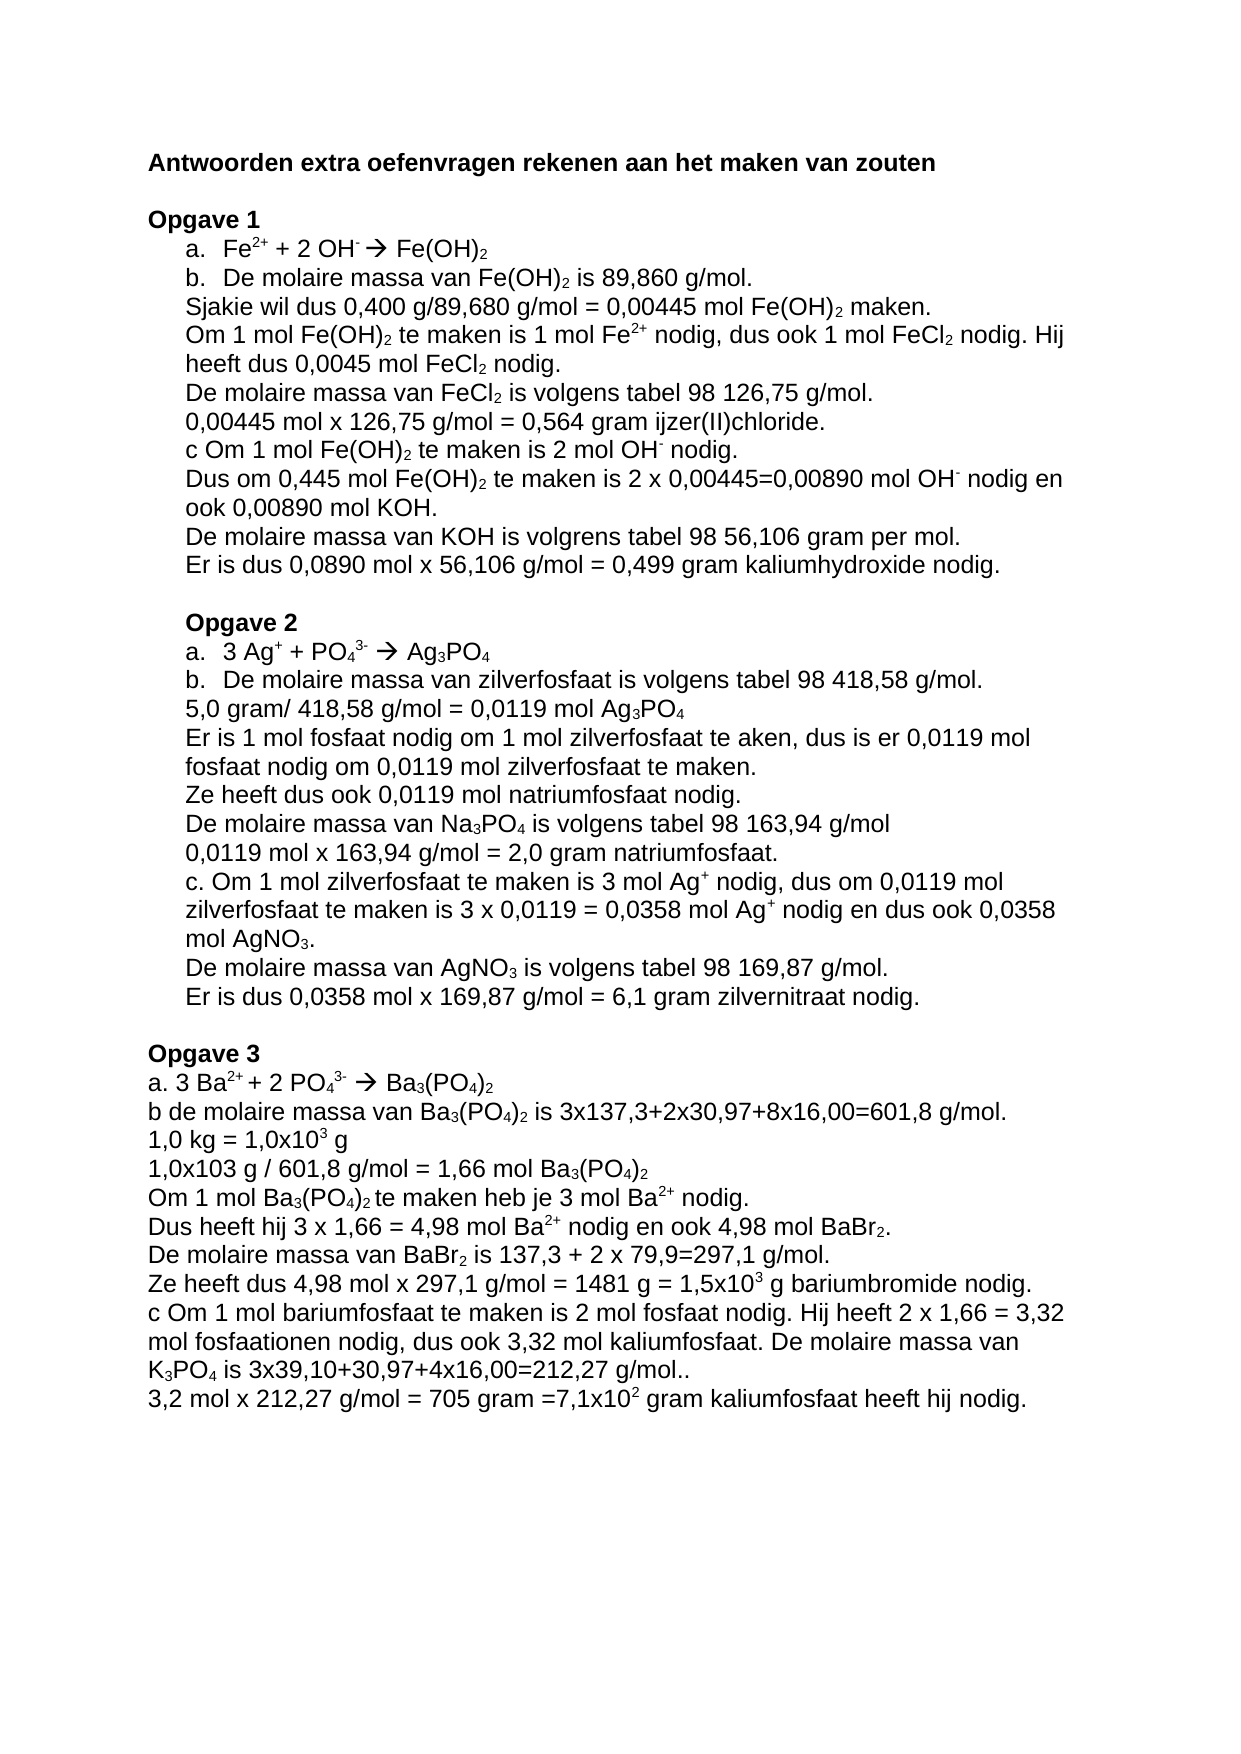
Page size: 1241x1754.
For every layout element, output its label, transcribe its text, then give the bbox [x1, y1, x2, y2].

text Om 1 mol Ba3(PO4)2 te maken heb je 3 mol Ba2+ nodig. [148, 1183, 1093, 1212]
text a. 3 Ba2+ + 2 PO43- Ba3(PO4)2 [148, 1068, 1093, 1097]
text Ze heeft dus 4,98 mol x 297,1 g/mol = = 1,5x103 g bariumbromide nodig. [148, 1269, 1093, 1298]
text De molaire massa van FeCl2 is volgens tabel 98 126,75 g/mol. [185, 378, 1093, 406]
text Opgave 3 [148, 1039, 1093, 1068]
list 3 Ag+ + PO43- Ag3PO4 [185, 636, 1093, 665]
text De molaire massa van AgNO3 is volgens tabel 98 169,87 g/mol. [185, 953, 1093, 982]
text 0,00445 mol x 126,75 g/mol = ijzer(II)chloride. [185, 406, 1093, 435]
text De molaire massa van BaBr2 is 137,3 + 2 x 79,9=297,1 g/mol. [148, 1240, 1093, 1269]
text Opgave 2 [185, 608, 1093, 636]
text De molaire massa van KOH is volgrens tabel 98 56,106 gram per mol. [185, 521, 1093, 550]
text c Om 1 mol Fe(OH)2 te maken is 2 mol OH- nodig. [185, 435, 1093, 464]
text c Om 1 mol bariumfosfaat te maken is 2 mol fosfaat nodig. Hij heeft 2 x 1,66 = 3,32 mol fosfaationen nodig, dus ook 3,32 mol kaliumfosfaat. De molaire massa van K3PO4 is 3x39,10+30,97+4x16,00=212,27 g/mol.. [148, 1298, 1093, 1384]
text Er is dus 0,0358 mol x 169,87 g/mol = zilvernitraat nodig. [185, 982, 1093, 1010]
text Dus heeft hij 3 x 1,66 = 4,98 mol Ba2+ nodig en ook 4,98 mol BaBr2. [148, 1212, 1093, 1240]
text 5,0 gram/ 418,58 g/mol = 0,0119 mol Ag3PO4 [185, 694, 1093, 723]
text b de molaire massa van Ba3(PO4)2 is 3x137,3+2x30,97+8x16,00=601,8 g/mol. [148, 1097, 1093, 1125]
text Er is 1 mol fosfaat nodig om 1 mol zilverfosfaat te aken, dus is er 0,0119 mol fosfaat nodig om 0,0119 mol zilverfosfaat te maken. [185, 723, 1093, 780]
text 0,0119 mol x 163,94 g/mol = natriumfosfaat. [185, 838, 1093, 867]
text 3,2 mol x 212,27 g/mol = =7,1x102 gram kaliumfosfaat heeft hij nodig. [148, 1384, 1093, 1413]
text 1,0x103 g / 601,8 g/mol = 1,66 mol Ba3(PO4)2 [148, 1154, 1093, 1183]
text Er is dus 0,0890 mol x 56,106 g/mol = 0,499 gram kaliumhydroxide nodig. [185, 550, 1093, 579]
text Antwoorden extra oefenvragen rekenen aan het maken van zouten [148, 148, 1093, 176]
text = 1,0x103 g [148, 1125, 1093, 1154]
text c. Om 1 mol zilverfosfaat te maken is 3 mol Ag+ nodig, dus om 0,0119 mol zilverfosfaat te maken is 3 x 0,0119 = 0,0358 mol Ag+ nodig en dus ook 0,0358 mol AgNO3. [185, 867, 1093, 953]
list De molaire massa van zilverfosfaat is volgens tabel 98 418,58 g/mol. [185, 665, 1093, 694]
text Opgave 1 [148, 205, 1093, 234]
text Sjakie wil dus 0,400 g/89,680 g/mol = 0,00445 mol Fe(OH)2 maken. [185, 291, 1093, 320]
text Dus om 0,445 mol Fe(OH)2 te maken is 2 x 0,00445=0,00890 mol OH- nodig en ook 0,00890 mol KOH. [185, 464, 1093, 521]
text De molaire massa van Na3PO4 is volgens tabel 98 163,94 g/mol [185, 809, 1093, 838]
text Om 1 mol Fe(OH)2 te maken is 1 mol Fe2+ nodig, dus ook 1 mol FeCl2 nodig. Hij heeft dus 0,0045 mol FeCl2 nodig. [185, 320, 1093, 378]
list De molaire massa van Fe(OH)2 is 89,860 g/mol. [185, 263, 1093, 291]
text Ze heeft dus ook 0,0119 mol natriumfosfaat nodig. [185, 780, 1093, 809]
list Fe2+ + 2 OH- Fe(OH)2 [185, 234, 1093, 263]
